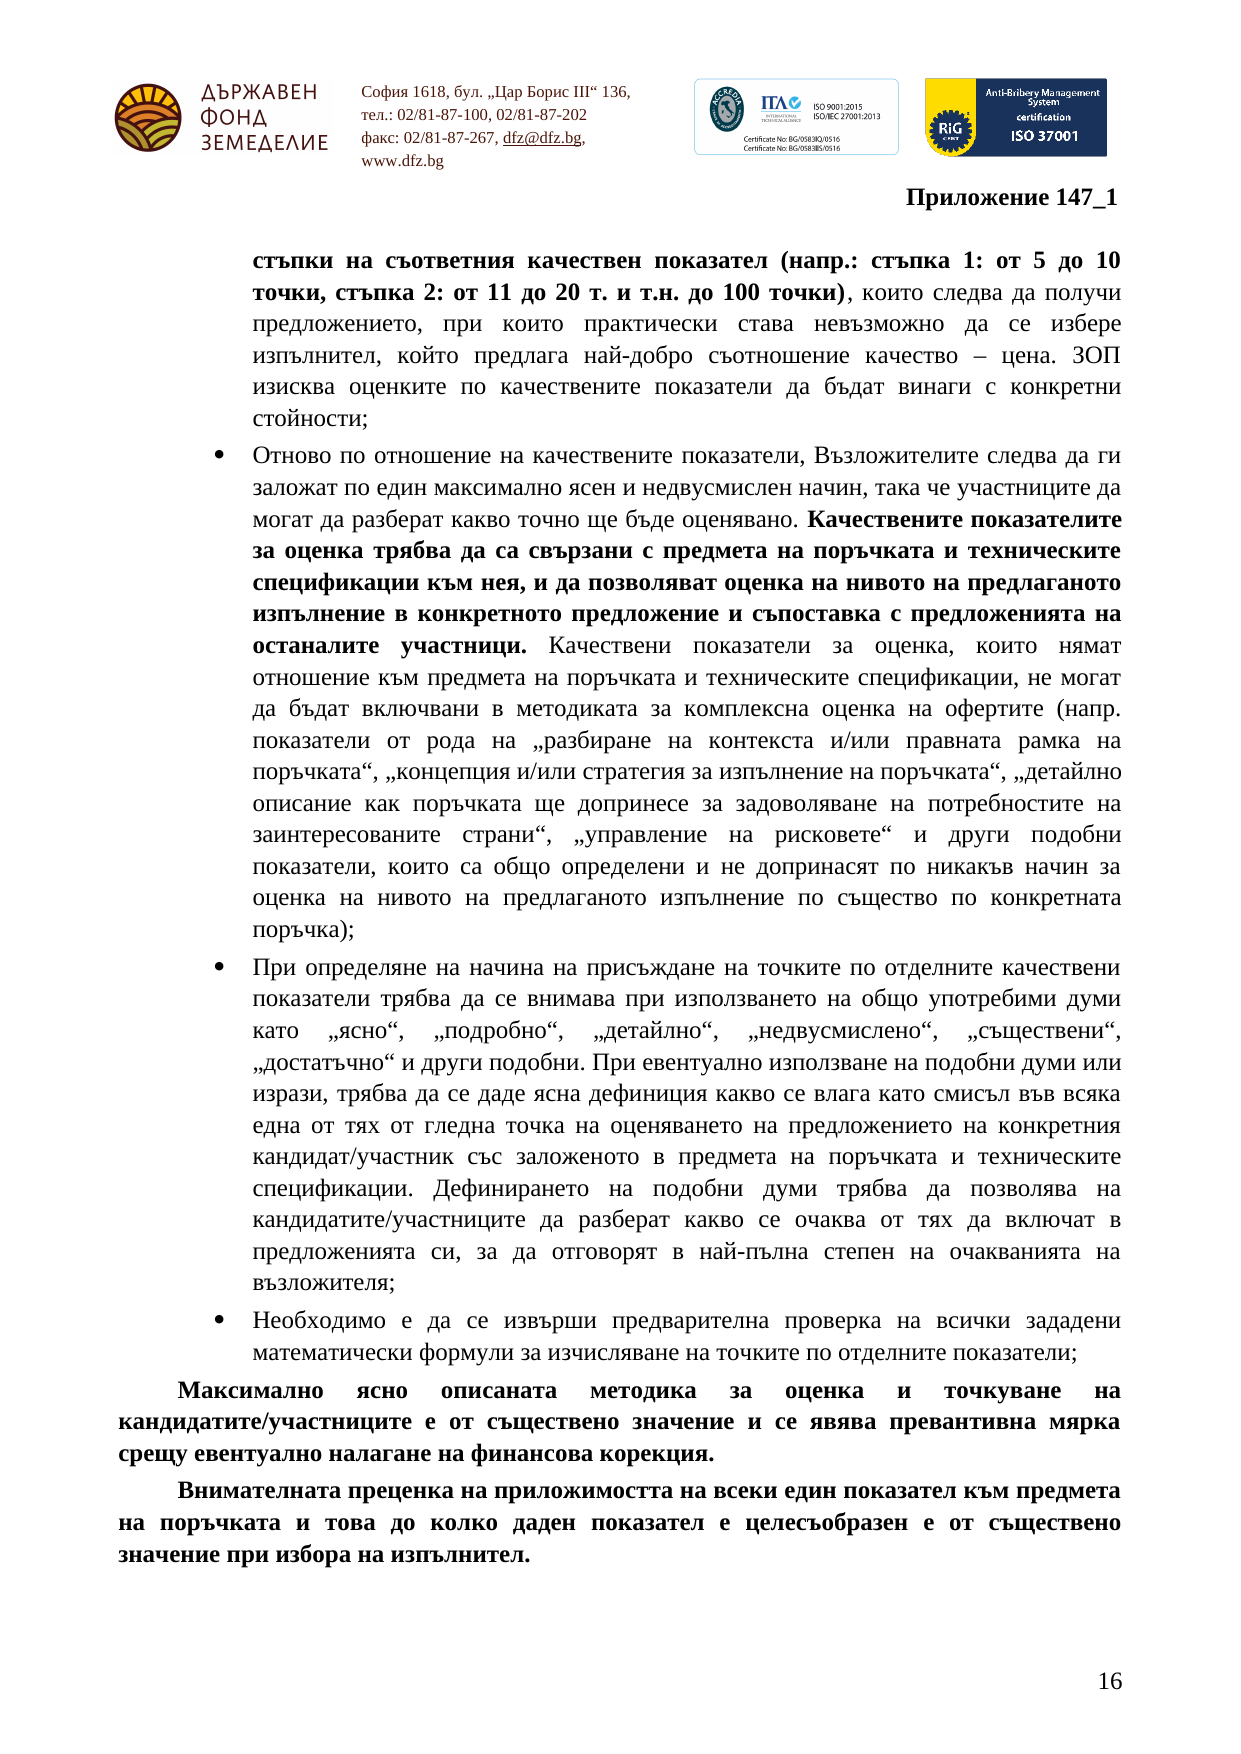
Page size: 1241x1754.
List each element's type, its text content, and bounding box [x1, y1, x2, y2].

list Отново по отношение на качествените показатели, Възложителите следва да ги заложат по един максимално ясен и недвусмислен начин, така че участниците да могат да разберат какво точно ще бъде оценявано. Качествените показателите за оценка трябва да са свързани с предмета на поръчката и техническите спецификации към нея, и да позволяват оценка на нивото на предлаганото изпълнение в конкретното предложение и съпоставка с предложенията на останалите участници. Качествени показатели за оценка, които нямат отношение към предмета на поръчката и техническите спецификации, не могат да бъдат включвани в методиката за комплексна оценка на офертите (напр. показатели от рода на „разбиране на контекста и/или правната рамка на поръчката“, „концепция и/или стратегия за изпълнение на поръчката“, „детайлно описание как поръчката ще допринесе за задоволяване на потребностите на заинтересованите страни“, „управление на рисковете“ и други подобни показатели, които са общо определени и не допринасят по никакъв начин за оценка на нивото на предлаганото изпълнение по същество по конкретната поръчка); [215, 441, 1122, 943]
text Внимателната преценка на приложимостта на всеки един показател към предмета на поръчката и това до колко даден показател е целесъобразен е от съществено значение при избора на изпълнител. [118, 1476, 1122, 1567]
picture [921, 53, 1111, 180]
picture [111, 80, 333, 155]
text Максимално ясно описаната методика за оценка и точкуване на кандидатите/участниците е от съществено значение и се явява превантивна мярка срещу евентуално налагане на финансова корекция. [118, 1375, 1122, 1467]
picture [693, 78, 900, 156]
list Необходимо е да се извърши предварителна проверка на всички зададени математически формули за изчисляване на точките по отделните показатели; [215, 1305, 1122, 1366]
list При определяне на начина на присъждане на точките по отделните качествени показатели трябва да се внимава при използването на общо употребими думи като „ясно“, „подробно“, „детайлно“, „недвусмислено“, „съществени“, „достатъчно“ и други подобни. При евентуално използване на подобни думи или изрази, трябва да се даде ясна дефиниция какво се влага като смисъл във всяка една от тях от гледна точка на оценяването на предложението на конкретния кандидат/участник със заложеното в предмета на поръчката и техническите спецификации. Дефинирането на подобни думи трябва да позволява на кандидатите/участниците да разберат какво се очаква от тях да включат в предложенията си, за да отговорят в най-пълна степен на очакванията на възложителя; [215, 952, 1122, 1296]
